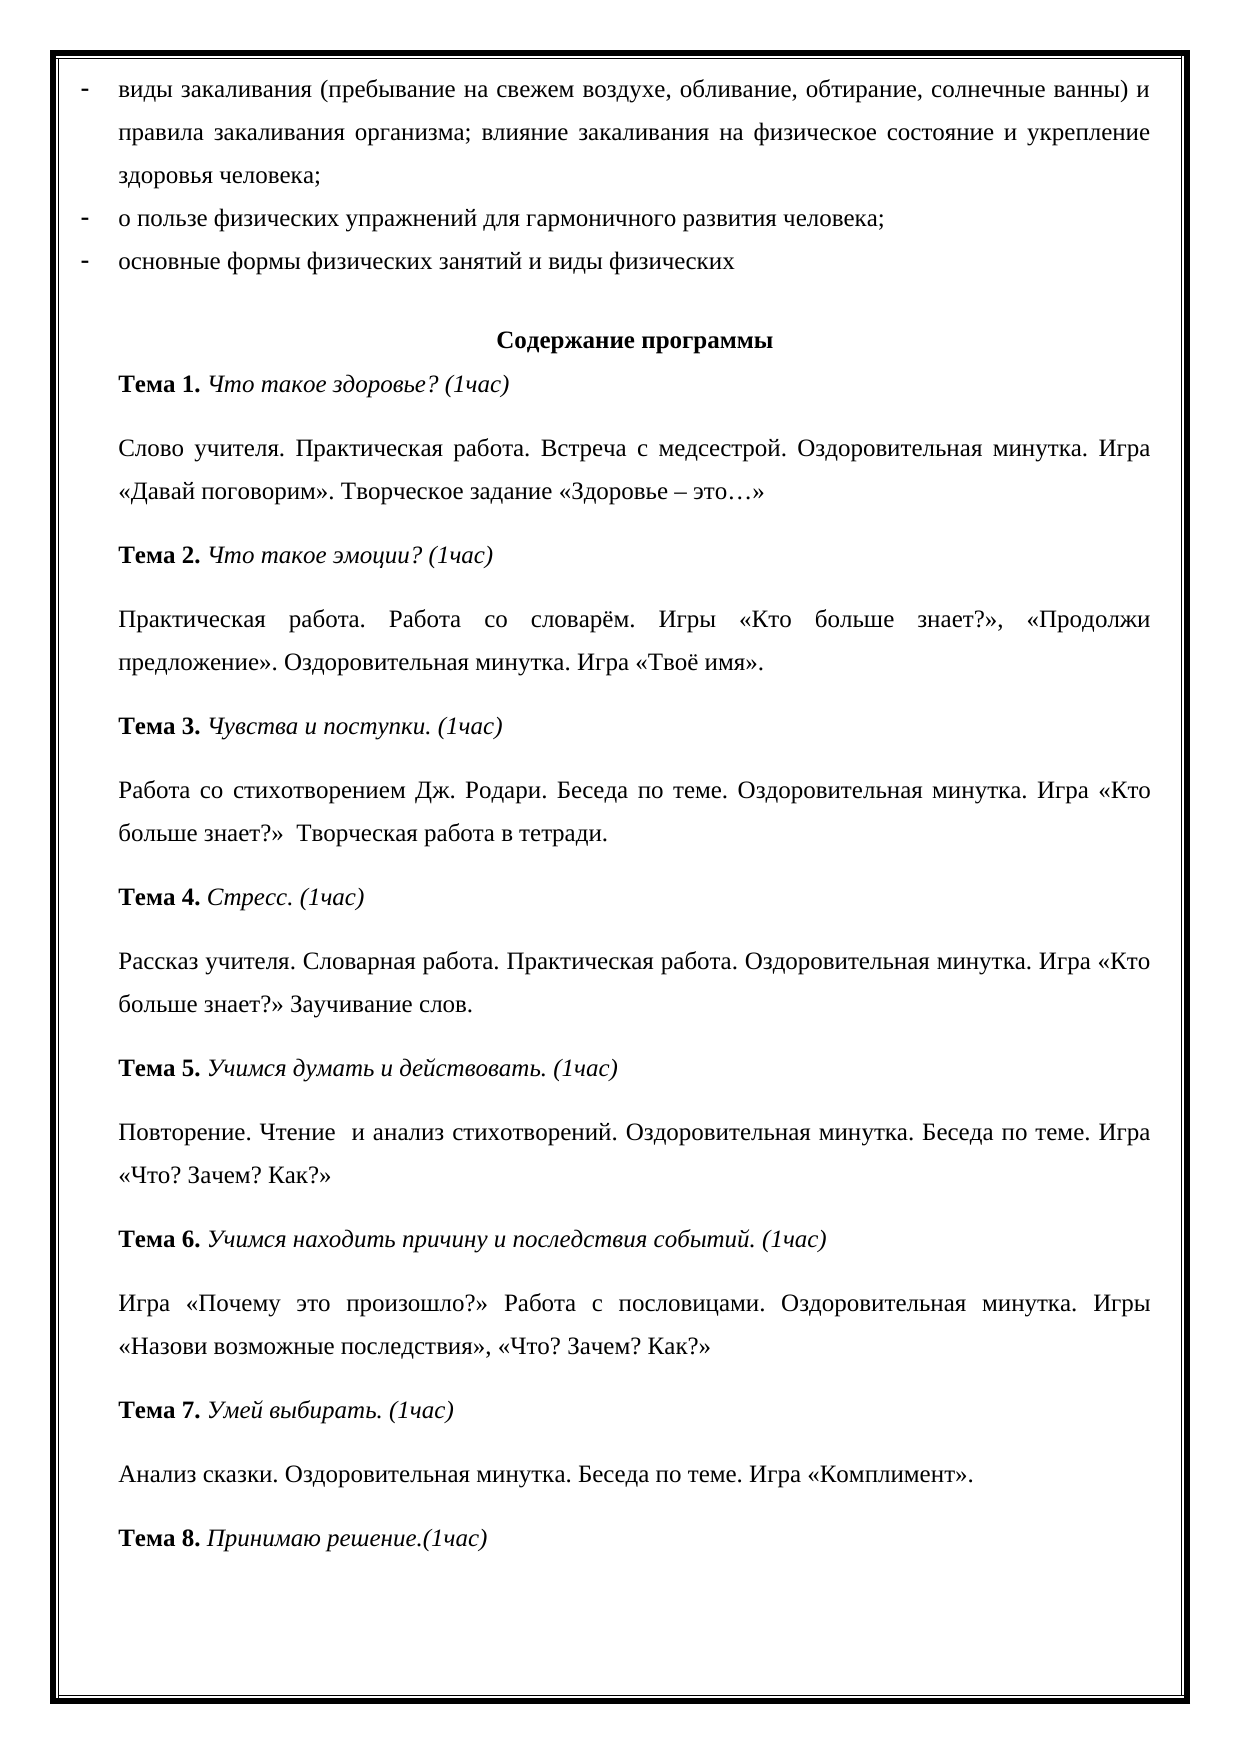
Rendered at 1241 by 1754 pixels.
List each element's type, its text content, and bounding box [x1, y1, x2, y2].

text Тема 5. Учимся думать и действовать. (1час) [118, 1053, 1152, 1082]
text Тема 4. Стресс. (1час) [118, 882, 1152, 911]
text Тема 2. Что такое эмоции? (1час) [118, 540, 1152, 568]
text Практическая работа. Работа со словарём. Игры «Кто больше знает?», «Продолжи предложение». Оздоровительная минутка. Игра «Твоё имя». [118, 604, 1152, 676]
text Анализ сказки. Оздоровительная минутка. Беседа по теме. Игра «Комплимент». [118, 1459, 1152, 1488]
text Содержание программы [118, 326, 1152, 354]
text Тема 1. Что такое здоровье? (1час) [118, 369, 1152, 397]
text Тема 8. Принимаю решение.(1час) [118, 1523, 1152, 1552]
text Повторение. Чтение и анализ стихотворений. Оздоровительная минутка. Беседа по теме. Игра «Что? Зачем? Как?» [118, 1117, 1152, 1189]
list о пользе физических упражнений для гармоничного развития человека; [81, 203, 1152, 232]
list виды закаливания (пребывание на свежем воздухе, обливание, обтирание, солнечные ванны) и правила закаливания организма; влияние закаливания на физическое состояние и укрепление здоровья человека; [81, 74, 1152, 189]
list основные формы физических занятий и виды физических [81, 246, 1152, 275]
text Тема 6. Учимся находить причину и последствия событий. (1час) [118, 1224, 1152, 1253]
text Игра «Почему это произошло?» Работа с пословицами. Оздоровительная минутка. Игры «Назови возможные последствия», «Что? Зачем? Как?» [118, 1288, 1152, 1360]
text Тема 7. Умей выбирать. (1час) [118, 1395, 1152, 1424]
text Тема 3. Чувства и поступки. (1час) [118, 711, 1152, 739]
text Работа со стихотворением Дж. Родари. Беседа по теме. Оздоровительная минутка. Игра «Кто больше знает?» Творческая работа в тетради. [118, 775, 1152, 847]
text Рассказ учителя. Словарная работа. Практическая работа. Оздоровительная минутка. Игра «Кто больше знает?» Заучивание слов. [118, 946, 1152, 1018]
text Слово учителя. Практическая работа. Встреча с медсестрой. Оздоровительная минутка. Игра «Давай поговорим». Творческое задание «Здоровье – это…» [118, 433, 1152, 504]
